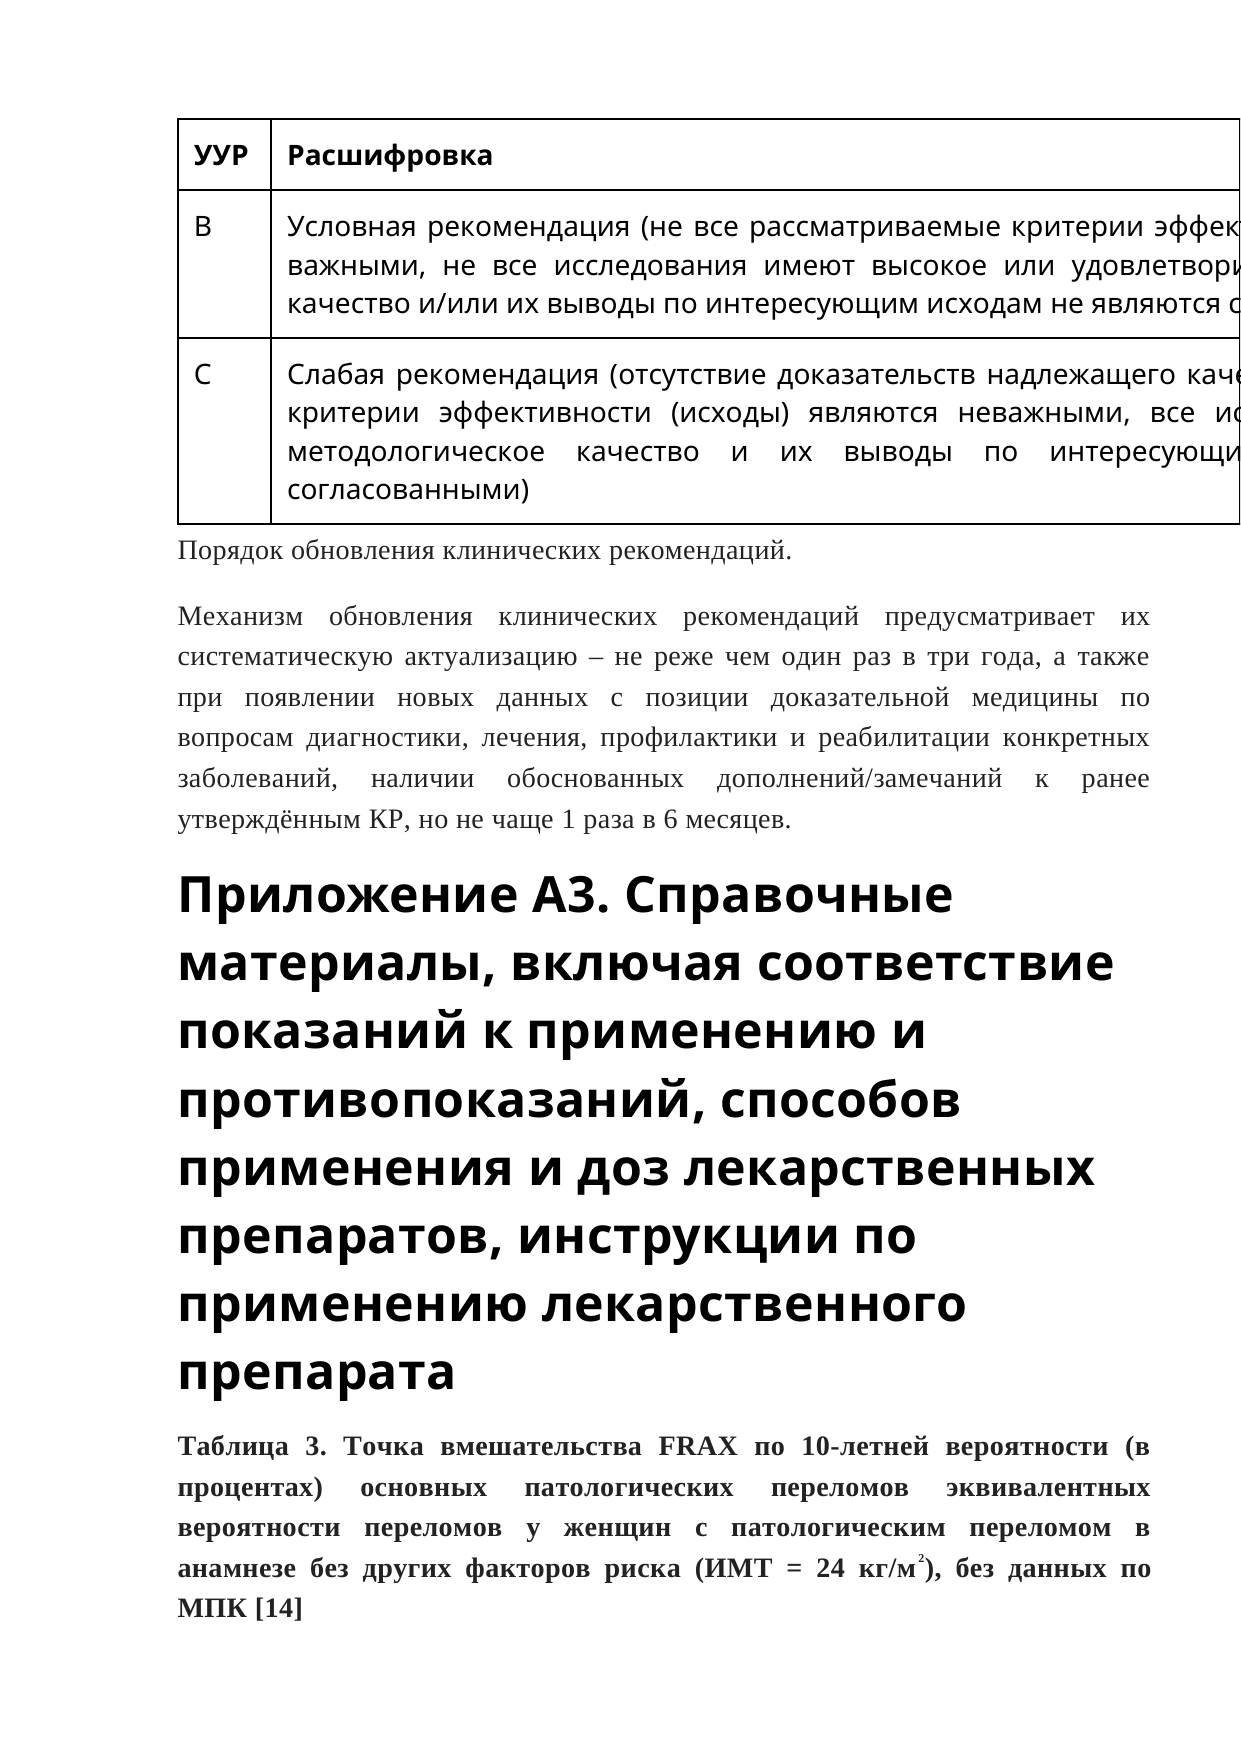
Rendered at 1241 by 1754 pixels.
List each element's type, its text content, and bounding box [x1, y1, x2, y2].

table_header Расшифровка [272, 120, 1239, 189]
table_cell Условная рекомендация (не все рассматриваемые критерии эффективности (исходы) являются важными, не все исследования имеют высокое или удовлетворительное методологическое качество и/или их выводы по интересующим исходам не являются согласованными) [272, 191, 1239, 337]
text Механизм обновления клинических рекомендаций предусматривает их систематическую актуализацию – не реже чем один раз в три года, а также при появлении новых данных с позиции доказательной медицины по вопросам диагностики, лечения, профилактики и реабилитации конкретных заболеваний, наличии обоснованных дополнений/замечаний к ранее утверждённым КР, но не чаще 1 раза в 6 месяцев. [177, 590, 1152, 834]
table_header УУР [179, 120, 270, 189]
table_cell C [179, 339, 270, 523]
table_cell B [179, 191, 270, 337]
text Приложение А3. Справочные материалы, включая соответствие показаний к применению и противопоказаний, способов применения и доз лекарственных препаратов, инструкции по применению лекарственного препарата [177, 859, 1152, 1404]
table_cell Слабая рекомендация (отсутствие доказательств надлежащего качества (все рассматриваемые критерии эффективности (исходы) являются неважными, все исследования имеют низкое методологическое качество и их выводы по интересующим исходам не являются согласованными) [272, 339, 1239, 523]
text Таблица 3. Точка вмешательства FRAX по 10-летней вероятности (в процентах) основных патологических переломов эквивалентных вероятности переломов у женщин с патологическим переломом в анамнезе без других факторов риска (ИМТ = 24 кг/м2), без данных по МПК [14] [177, 1421, 1152, 1624]
text Порядок обновления клинических рекомендаций. [177, 525, 1152, 565]
